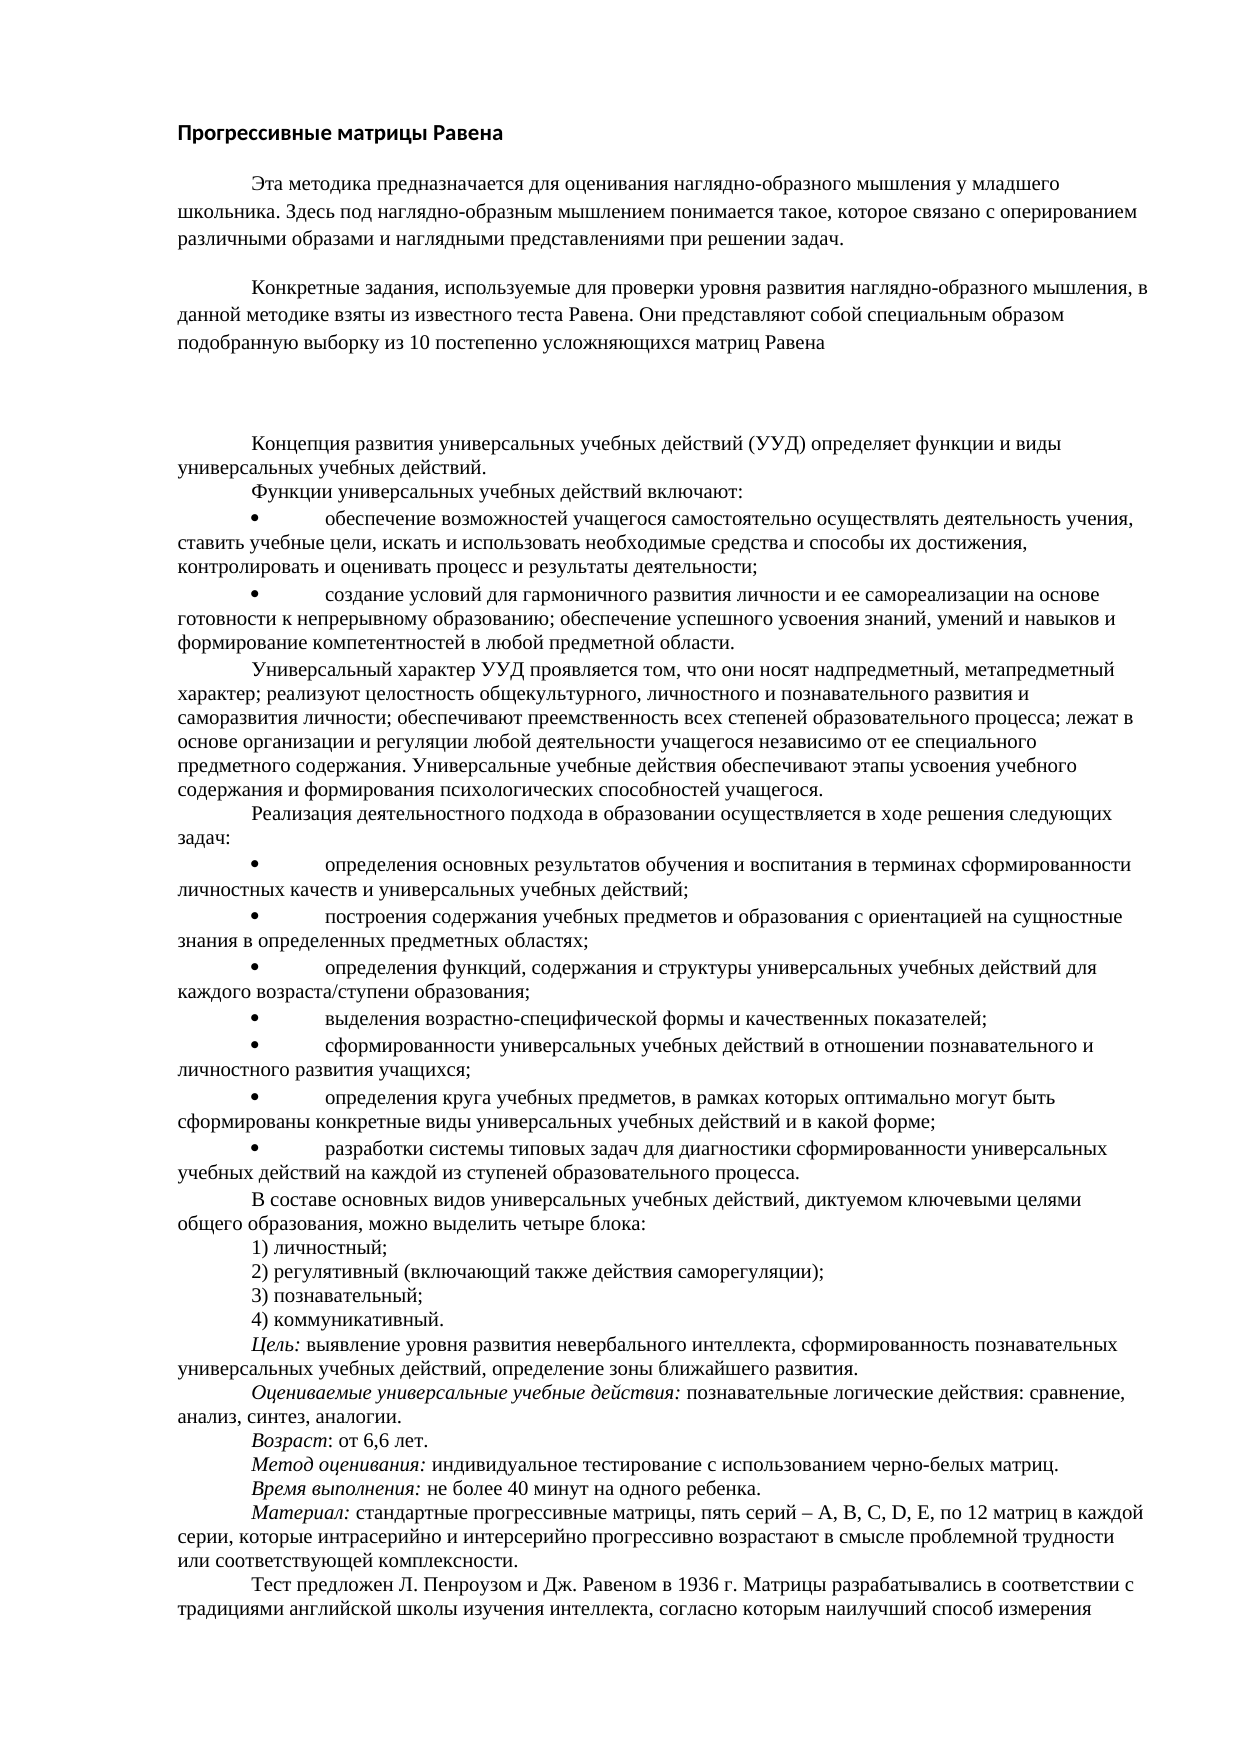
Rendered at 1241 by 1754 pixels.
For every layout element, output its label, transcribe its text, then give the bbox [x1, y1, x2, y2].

text Концепция развития универсальных учебных действий (УУД) определяет функции и виды универсальных учебных действий. [177, 431, 1152, 479]
text 2) регулятивный (включающий также действия саморегуляции); [177, 1259, 1152, 1283]
text Цель: выявление уровня развития невербального интеллекта, сформированность познавательных универсальных учебных действий, определение зоны ближайшего развития. [177, 1331, 1152, 1379]
text Время выполнения: не более 40 минут на одного ребенка. [177, 1476, 1152, 1500]
text 3) познавательный; [177, 1283, 1152, 1307]
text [177, 1572, 1152, 1620]
list разработки системы типовых задач для диагностики сформированности универсальных учебных действий на каждой из ступеней образовательного процесса. [177, 1136, 1152, 1184]
text Материал: стандартные прогрессивные матрицы, пять серий – А, В, С, D, Е, по 12 матриц в каждой серии, которые интрасерийно и интерсерийно прогрессивно возрастают в смысле проблемной трудности или соответствующей комплексности. [177, 1500, 1152, 1572]
text Функции универсальных учебных действий включают: [177, 479, 1152, 503]
text 4) коммуникативный. [177, 1307, 1152, 1331]
list определения основных результатов обучения и воспитания в терминах сформированности личностных качеств и универсальных учебных действий; [177, 852, 1152, 901]
list построения содержания учебных предметов и образования с ориентацией на сущностные знания в определенных предметных областях; [177, 904, 1152, 952]
list выделения возрастно-специфической формы и качественных показателей; [177, 1006, 1152, 1030]
text 1) личностный; [177, 1235, 1152, 1259]
text Универсальный характер УУД проявляется том, что они носят надпредметный, метапредметный характер; реализуют целостность общекультурного, личностного и познавательного развития и саморазвития личности; обеспечивают преемственность всех степеней образовательного процесса; лежат в основе организации и регуляции любой деятельности учащегося независимо от ее специального предметного содержания. Универсальные учебные действия обеспечивают этапы усвоения учебного содержания и формирования психологических способностей учащегося. [177, 657, 1152, 801]
list определения круга учебных предметов, в рамках которых оптимально могут быть сформированы конкретные виды универсальных учебных действий и в какой форме; [177, 1084, 1152, 1133]
list создание условий для гармоничного развития личности и ее самореализации на основе готовности к непрерывному образованию; обеспечение успешного усвоения знаний, умений и навыков и формирование компетентностей в любой предметной области. [177, 581, 1152, 654]
text Реализация деятельностного подхода в образовании осуществляется в ходе решения следующих задач: [177, 801, 1152, 849]
text В составе основных видов универсальных учебных действий, диктуемом ключевыми целями общего образования, можно выделить четыре блока: [177, 1187, 1152, 1235]
text Прогрессивные матрицы Равена [177, 118, 1152, 146]
text Конкретные задания, используемые для проверки уровня развития наглядно-образного мышления, в данной методике взяты из известного теста Равена. Они представляют собой специальным образом подобранную выборку из 10 постепенно усложняющихся матриц Равена [177, 275, 1152, 354]
list сформированности универсальных учебных действий в отношении познавательного и личностного развития учащихся; [177, 1033, 1152, 1081]
text Эта методика предназначается для оценивания наглядно-образного мышления у младшего школьника. Здесь под наглядно-образным мышлением понимается такое, которое связано с оперированием различными образами и наглядными представлениями при решении задач. [177, 171, 1152, 250]
text Метод оценивания: индивидуальное тестирование с использованием черно-белых матриц. [177, 1452, 1152, 1476]
list обеспечение возможностей учащегося самостоятельно осуществлять деятельность учения, ставить учебные цели, искать и использовать необходимые средства и способы их достижения, контролировать и оценивать процесс и результаты деятельности; [177, 506, 1152, 578]
text Возраст: от 6,6 лет. [177, 1428, 1152, 1452]
list определения функций, содержания и структуры универсальных учебных действий для каждого возраста/ступени образования; [177, 955, 1152, 1003]
text Оцениваемые универсальные учебные действия: познавательные логические действия: сравнение, анализ, синтез, аналогии. [177, 1379, 1152, 1428]
